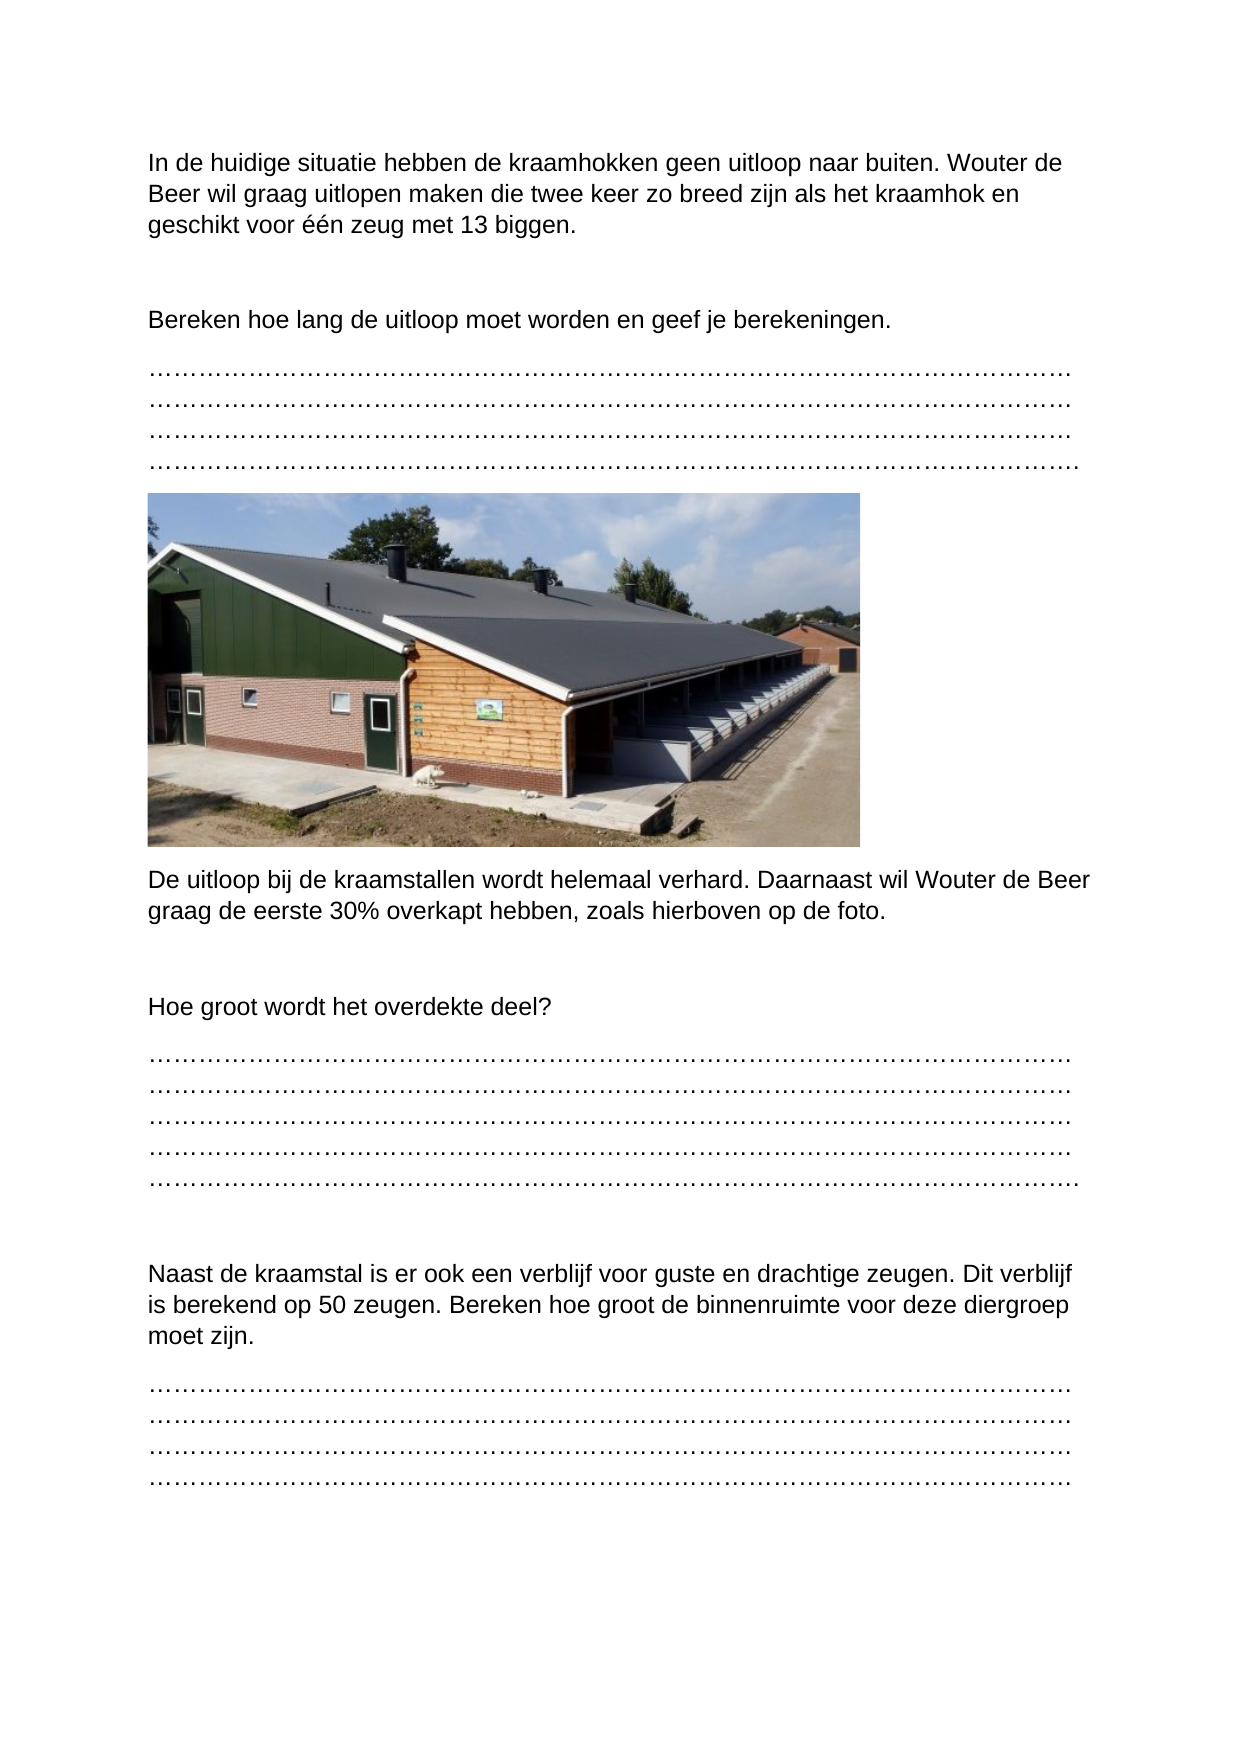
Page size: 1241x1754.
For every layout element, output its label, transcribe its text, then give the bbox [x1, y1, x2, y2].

picture [147, 493, 860, 847]
text …………………………………………………………………………………………………………………………………………………………………………………………………………………………………………………………………………………………………………………………………………………………………………………………………………. [148, 353, 1093, 475]
text Naast de kraamstal is er ook een verblijf voor guste en drachtige zeugen. Dit verblijf is berekend op 50 zeugen. Bereken hoe groot de binnenruimte voor deze diergroep moet zijn. [148, 1259, 1093, 1349]
text ………………………………………………………………………………………………………………………………………………………………………………………………………………………………………………………………………………………………………………………………………………………………………………………………………… [148, 1368, 1093, 1490]
text In de huidige situatie hebben de kraamhokken geen uitloop naar buiten. Wouter de Beer wil graag uitlopen maken die twee keer zo breed zijn als het kraamhok en geschikt voor één zeug met 13 biggen. [148, 148, 1093, 238]
text Hoe groot wordt het overdekte deel? [148, 991, 1093, 1020]
text Bereken hoe lang de uitloop moet worden en geef je berekeningen. [148, 305, 1093, 334]
text De uitloop bij de kraamstallen wordt helemaal verhard. Daarnaast wil Wouter de Beer graag de eerste 30% overkapt hebben, zoals hierboven op de foto. [148, 865, 1093, 925]
text ……………………………………………………………………………………………………………………………………………………………………………………………………………………………………………………………………………………………………………………………………………………………………………………………………………………………………………………………………………………………………………. [148, 1039, 1093, 1192]
